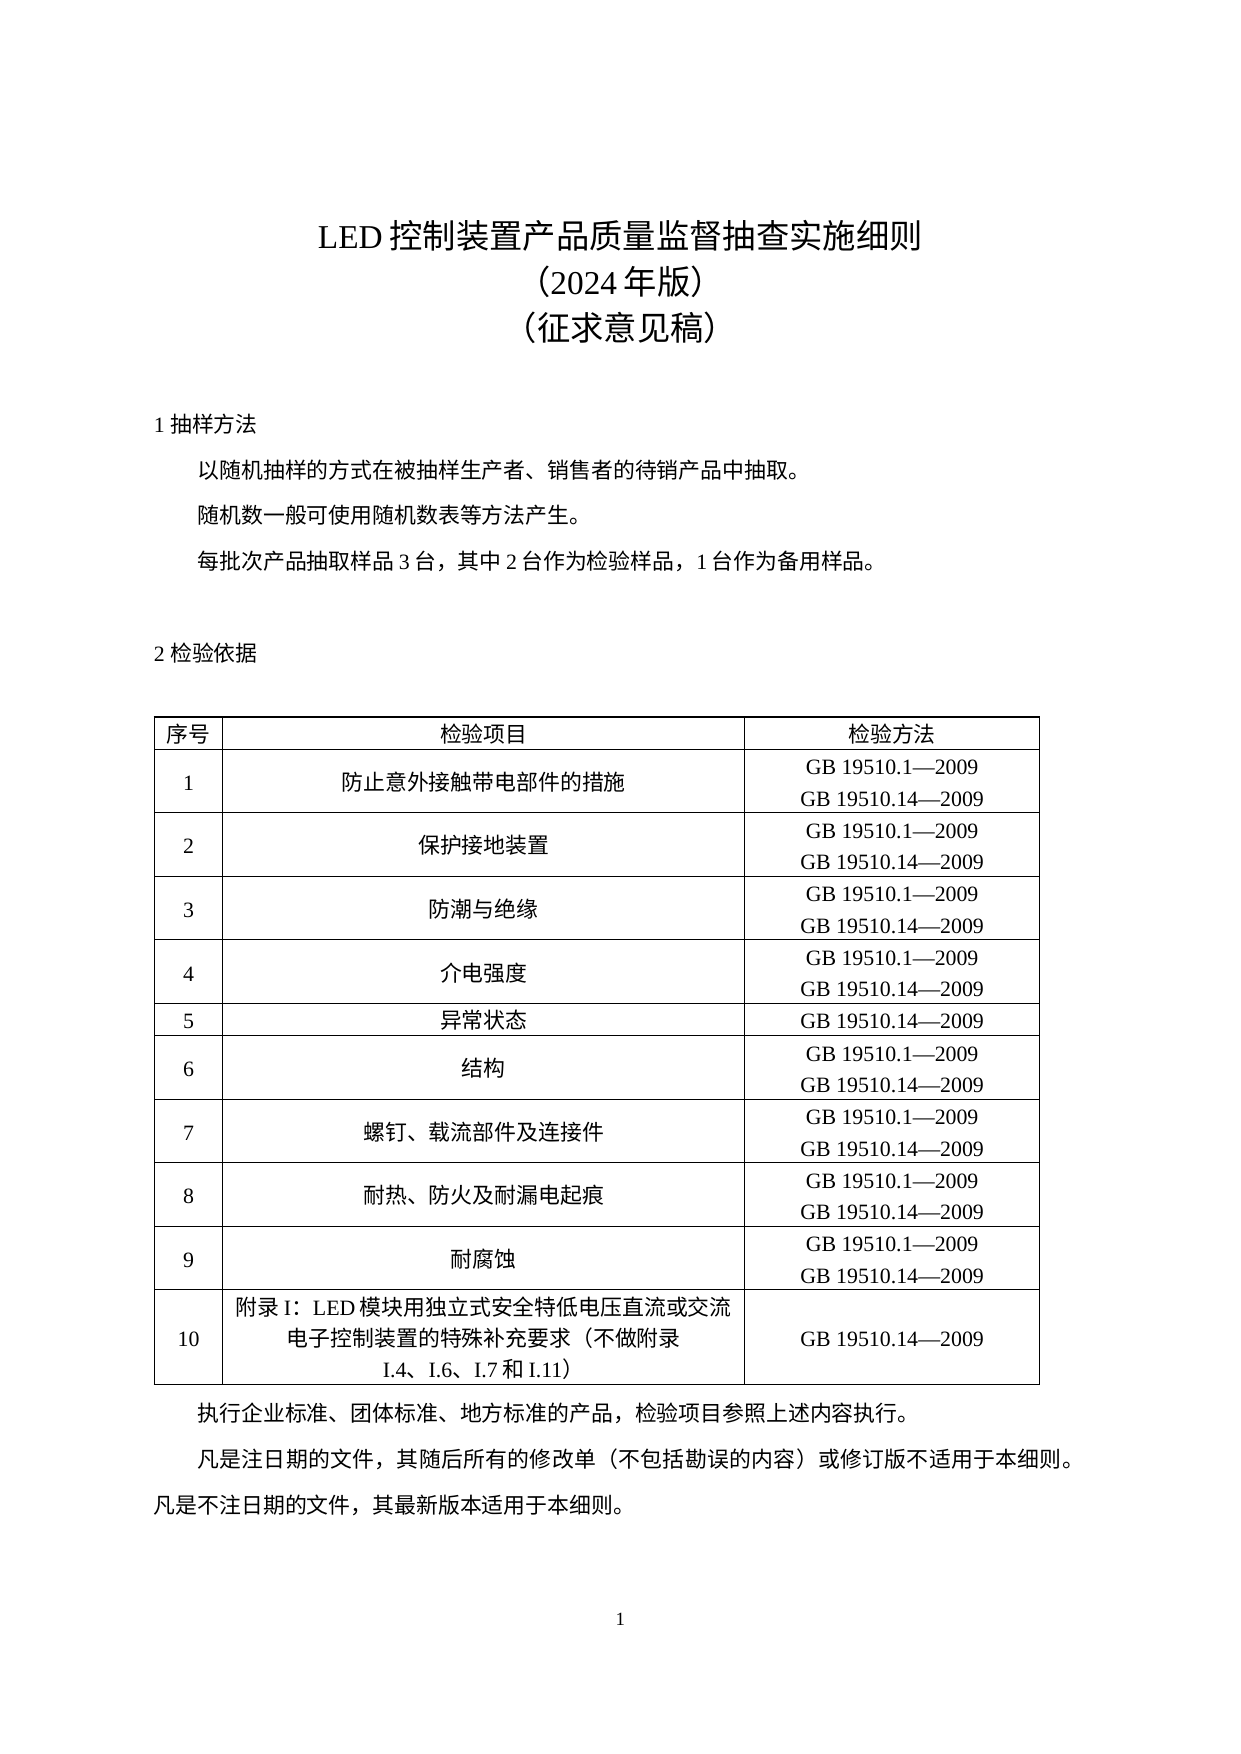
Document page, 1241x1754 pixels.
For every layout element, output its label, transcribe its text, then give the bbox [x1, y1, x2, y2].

table_cell GB 19510.1—2009 GB 19510.14—2009 [745, 813, 1039, 876]
text （2024年版） [153, 258, 1087, 304]
table_cell 介电强度 [223, 940, 744, 1003]
text 随机数一般可使用随机数表等方法产生。 [153, 487, 1087, 533]
table_cell 螺钉、载流部件及连接件 [223, 1100, 744, 1162]
table_header 检验方法 [745, 718, 1039, 749]
table_cell 防潮与绝缘 [223, 877, 744, 939]
table_cell 保护接地装置 [223, 813, 744, 876]
text 凡是注日期的文件，其随后所有的修改单（不包括勘误的内容）或修订版不适用于本细则。凡是不注日期的文件，其最新版本适用于本细则。 [153, 1431, 1087, 1523]
text 2 检验依据 [153, 625, 1087, 671]
text LED控制装置产品质量监督抽查实施细则 [153, 212, 1087, 258]
table_cell GB 19510.1—2009 GB 19510.14—2009 [745, 940, 1039, 1003]
table_cell 异常状态 [223, 1004, 744, 1035]
table_cell 附录I：LED模块用独立式安全特低电压直流或交流电子控制装置的特殊补充要求（不做附录I.4、I.6、I.7和I.11） [223, 1290, 744, 1384]
table_cell 1 [155, 750, 222, 812]
table_cell GB 19510.1—2009 GB 19510.14—2009 [745, 1100, 1039, 1162]
text 1 抽样方法 [153, 396, 1087, 441]
table_cell GB 19510.1—2009 GB 19510.14—2009 [745, 1227, 1039, 1289]
table_cell 5 [155, 1004, 222, 1035]
table_cell GB 19510.14—2009 [745, 1290, 1039, 1384]
table_header 检验项目 [223, 718, 744, 749]
table_cell GB 19510.14—2009 [745, 1004, 1039, 1035]
table_cell 7 [155, 1100, 222, 1162]
table_cell 2 [155, 813, 222, 876]
table_cell 结构 [223, 1036, 744, 1099]
text 每批次产品抽取样品3台，其中2台作为检验样品，1台作为备用样品。 [153, 533, 1087, 579]
table_cell GB 19510.1—2009 GB 19510.14—2009 [745, 1036, 1039, 1099]
table_cell GB 19510.1—2009 GB 19510.14—2009 [745, 1163, 1039, 1226]
table_cell 6 [155, 1036, 222, 1099]
table_cell 耐腐蚀 [223, 1227, 744, 1289]
table_cell 防止意外接触带电部件的措施 [223, 750, 744, 812]
table_cell GB 19510.1—2009 GB 19510.14—2009 [745, 877, 1039, 939]
text 执行企业标准、团体标准、地方标准的产品，检验项目参照上述内容执行。 [153, 1385, 1087, 1431]
table_cell 9 [155, 1227, 222, 1289]
table_cell GB 19510.1—2009 GB 19510.14—2009 [745, 750, 1039, 812]
table_header 序号 [155, 718, 222, 749]
text （征求意见稿） [153, 304, 1087, 350]
table_cell 3 [155, 877, 222, 939]
text 以随机抽样的方式在被抽样生产者、销售者的待销产品中抽取。 [153, 441, 1087, 487]
table_cell 8 [155, 1163, 222, 1226]
table_cell 耐热、防火及耐漏电起痕 [223, 1163, 744, 1226]
table_cell 10 [155, 1290, 222, 1384]
table_cell 4 [155, 940, 222, 1003]
